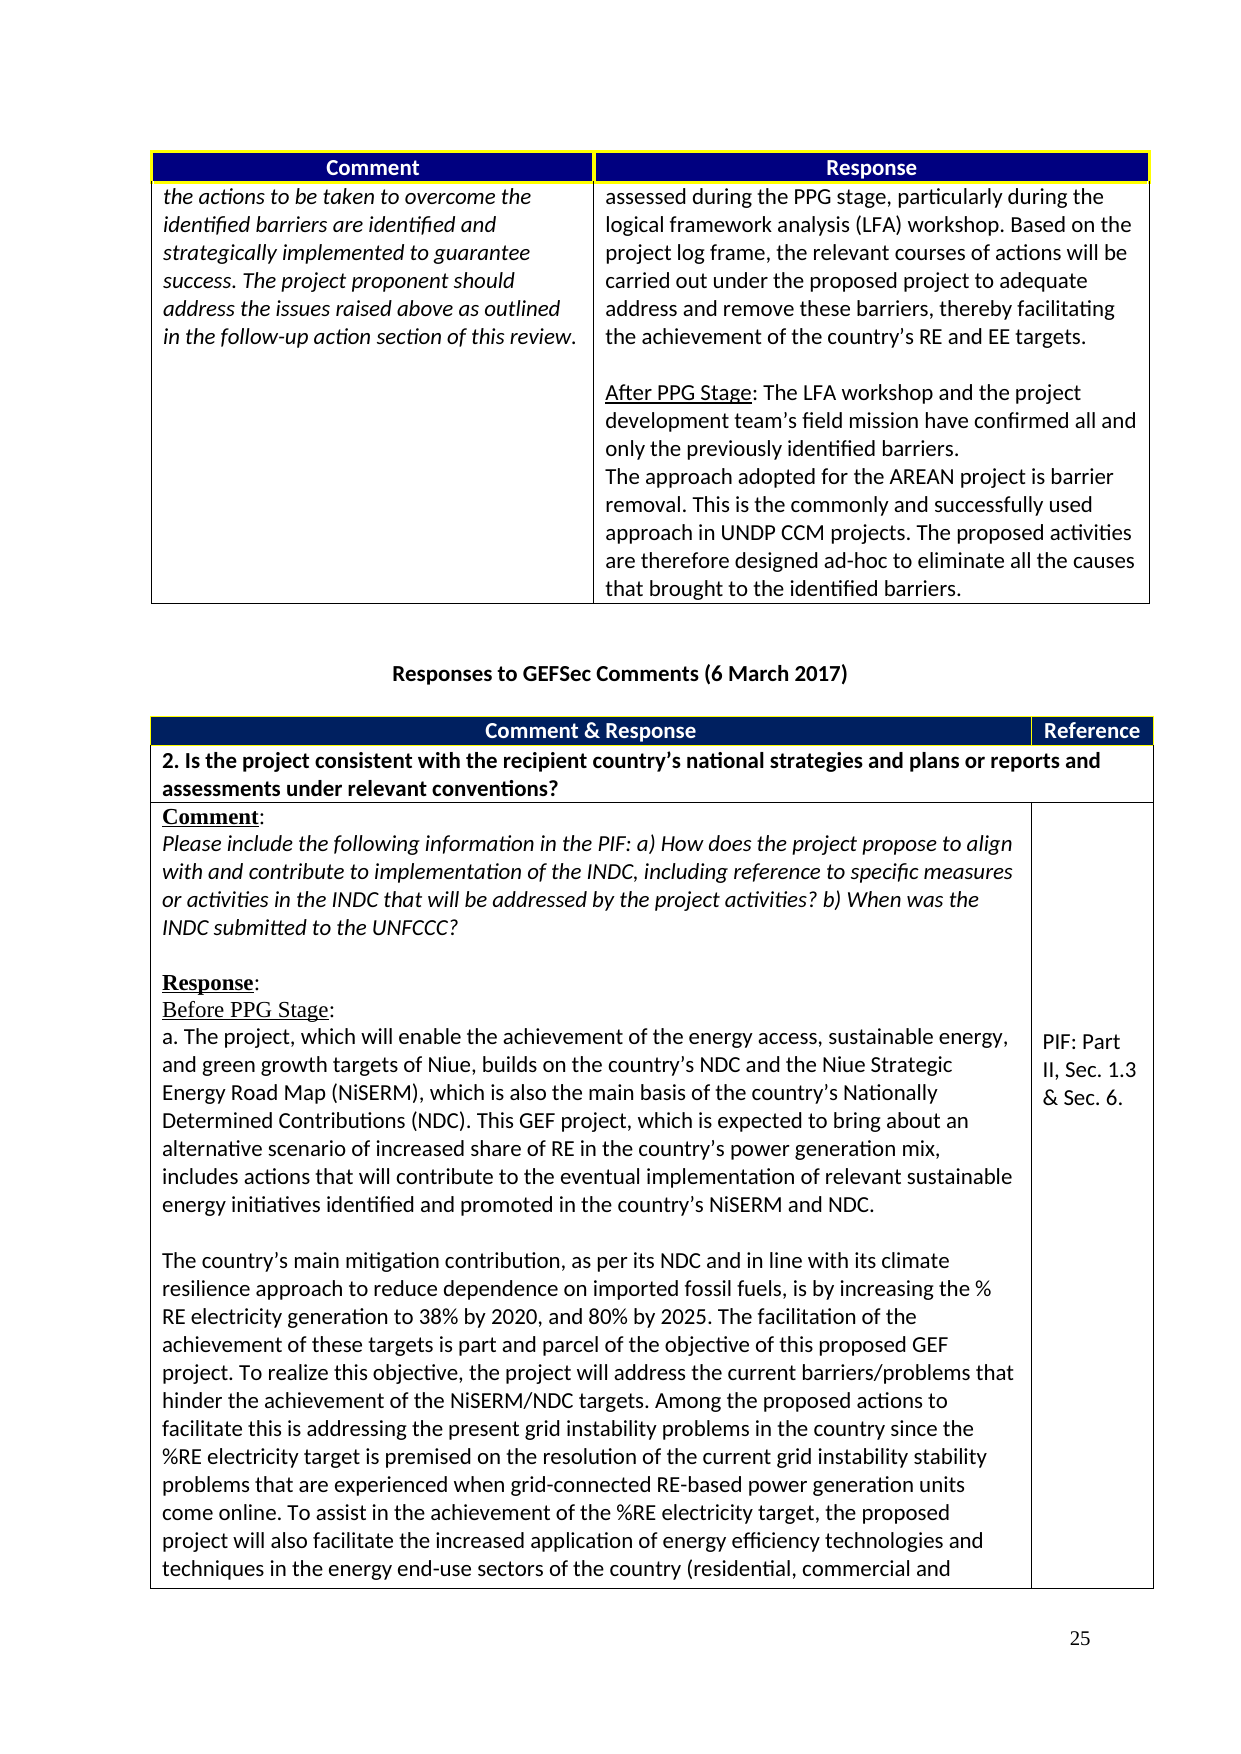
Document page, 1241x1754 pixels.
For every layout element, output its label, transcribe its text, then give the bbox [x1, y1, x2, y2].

table_header Comment & Response [151, 717, 1031, 745]
table_cell 2. Is the project consistent with the recipient country’s national strategies and plans or reports and assessments under relevant conventions? [151, 746, 1153, 802]
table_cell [1032, 803, 1153, 1587]
table_header Response [596, 153, 1148, 181]
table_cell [594, 181, 1149, 602]
table_header Comment [153, 153, 592, 181]
table_header Reference [1032, 717, 1153, 745]
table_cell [151, 803, 1031, 1587]
text Responses to GEFSec Comments (6 March 2017) [150, 659, 1090, 688]
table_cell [152, 181, 593, 602]
